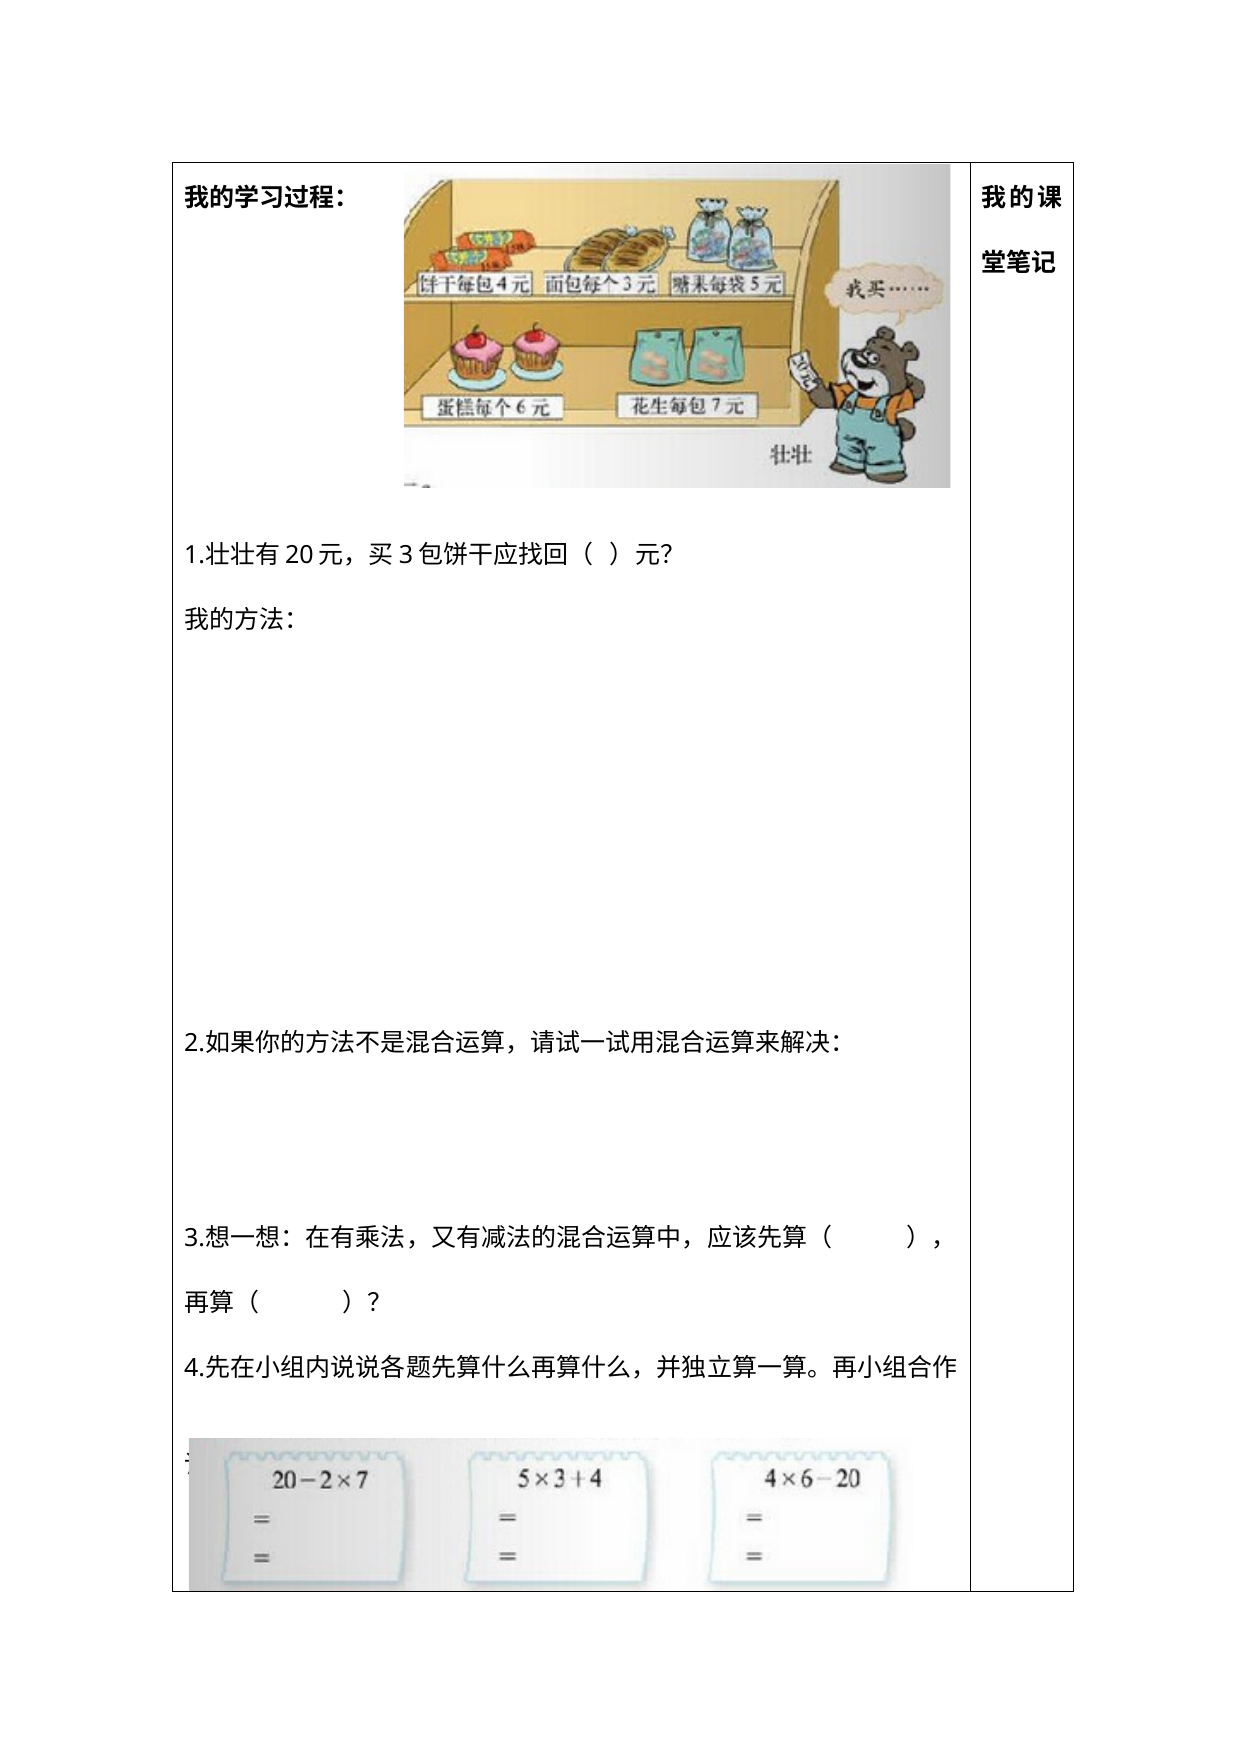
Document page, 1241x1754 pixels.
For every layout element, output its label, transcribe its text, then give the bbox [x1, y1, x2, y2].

picture [188, 1438, 914, 1591]
table_cell 我的课堂笔记 [971, 163, 1073, 1591]
picture [403, 164, 951, 488]
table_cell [173, 163, 970, 1591]
